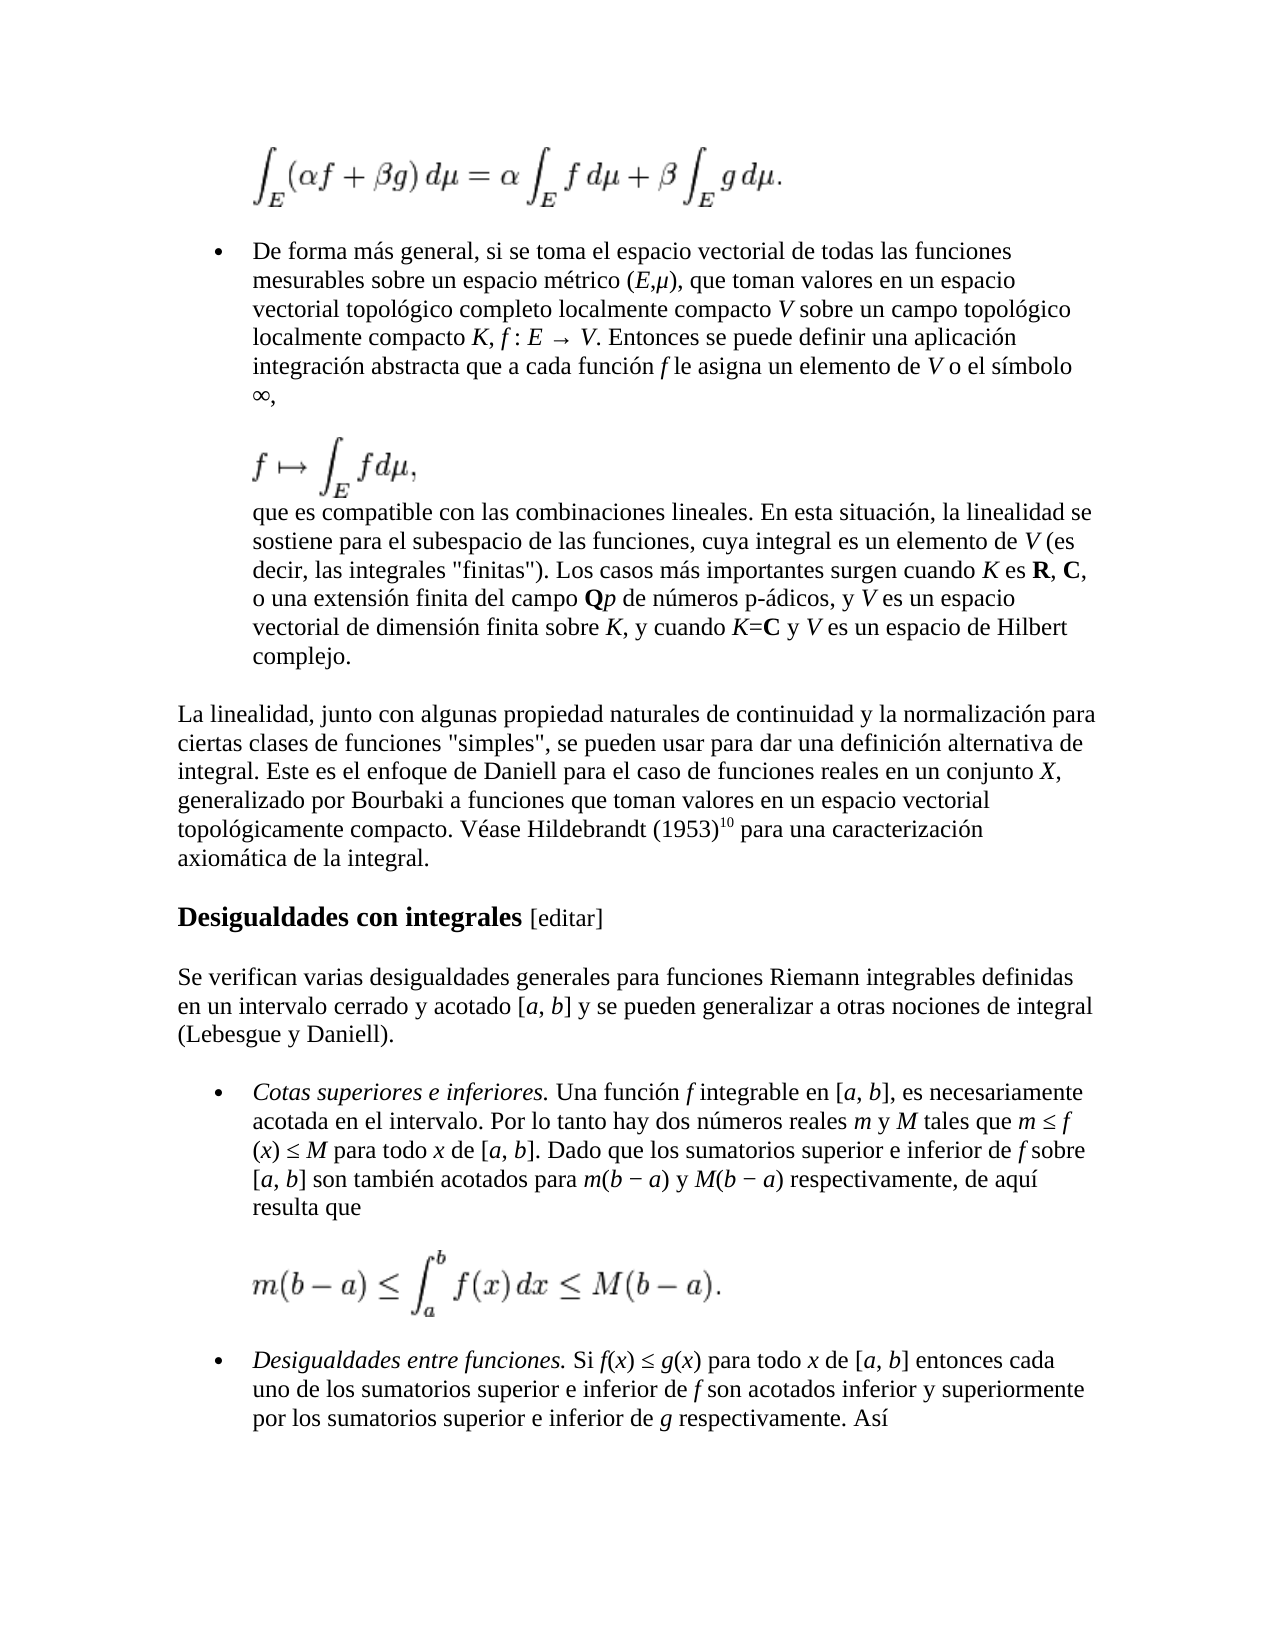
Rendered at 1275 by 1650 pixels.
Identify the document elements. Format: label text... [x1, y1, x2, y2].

picture [252, 1250, 721, 1317]
picture [252, 437, 416, 498]
text La linealidad, junto con algunas propiedad naturales de continuidad y la normalización para ciertas clases de funciones "simples", se pueden usar para dar una definición alternativa de integral. Este es el enfoque de Daniell para el caso de funciones reales en un conjunto X, generalizado por Bourbaki a funciones que toman valores en un espacio vectorial topológicamente compacto. Véase Hildebrandt (1953)[10] para una caracterización axiomática de la integral. [177, 699, 1098, 871]
picture [252, 147, 782, 207]
list De forma más general, si se toma el espacio vectorial de todas las funciones mesurables sobre un espacio métrico (E,μ), que toman valores en un espacio vectorial topológico completo localmente compacto V sobre un campo topológico localmente compacto K, f : E → V. Entonces se puede definir una aplicación integración abstracta que a cada función f le asigna un elemento de V o el símbolo ∞, [215, 236, 1098, 409]
text Desigualdades con integrales [editar] [177, 901, 1098, 933]
list Cotas superiores e inferiores. Una función f integrable en [a, b], es necesariamente acotada en el intervalo. Por lo tanto hay dos números reales m y M tales que m ≤ f (x) ≤ M para todo x de [a, b]. Dado que los sumatorios superior e inferior de f sobre [a, b] son también acotados para m(b − a) y M(b − a) respectivamente, de aquí resulta que [215, 1077, 1098, 1221]
text que es compatible con las combinaciones lineales. En esta situación, la linealidad se sostiene para el subespacio de las funciones, cuya integral es un elemento de V (es decir, las integrales "finitas"). Los casos más importantes surgen cuando K es R, C, o una extensión finita del campo Qp de números p-ádicos, y V es un espacio vectorial de dimensión finita sobre K, y cuando K=C y V es un espacio de Hilbert complejo. [252, 497, 1098, 670]
list Desigualdades entre funciones. Si f(x) ≤ g(x) para todo x de [a, b] entonces cada uno de los sumatorios superior e inferior de f son acotados inferior y superiormente por los sumatorios superior e inferior de g respectivamente. Así [215, 1346, 1098, 1432]
text Se verifican varias desigualdades generales para funciones Riemann integrables definidas en un intervalo cerrado y acotado [a, b] y se pueden generalizar a otras nociones de integral (Lebesgue y Daniell). [177, 962, 1098, 1048]
